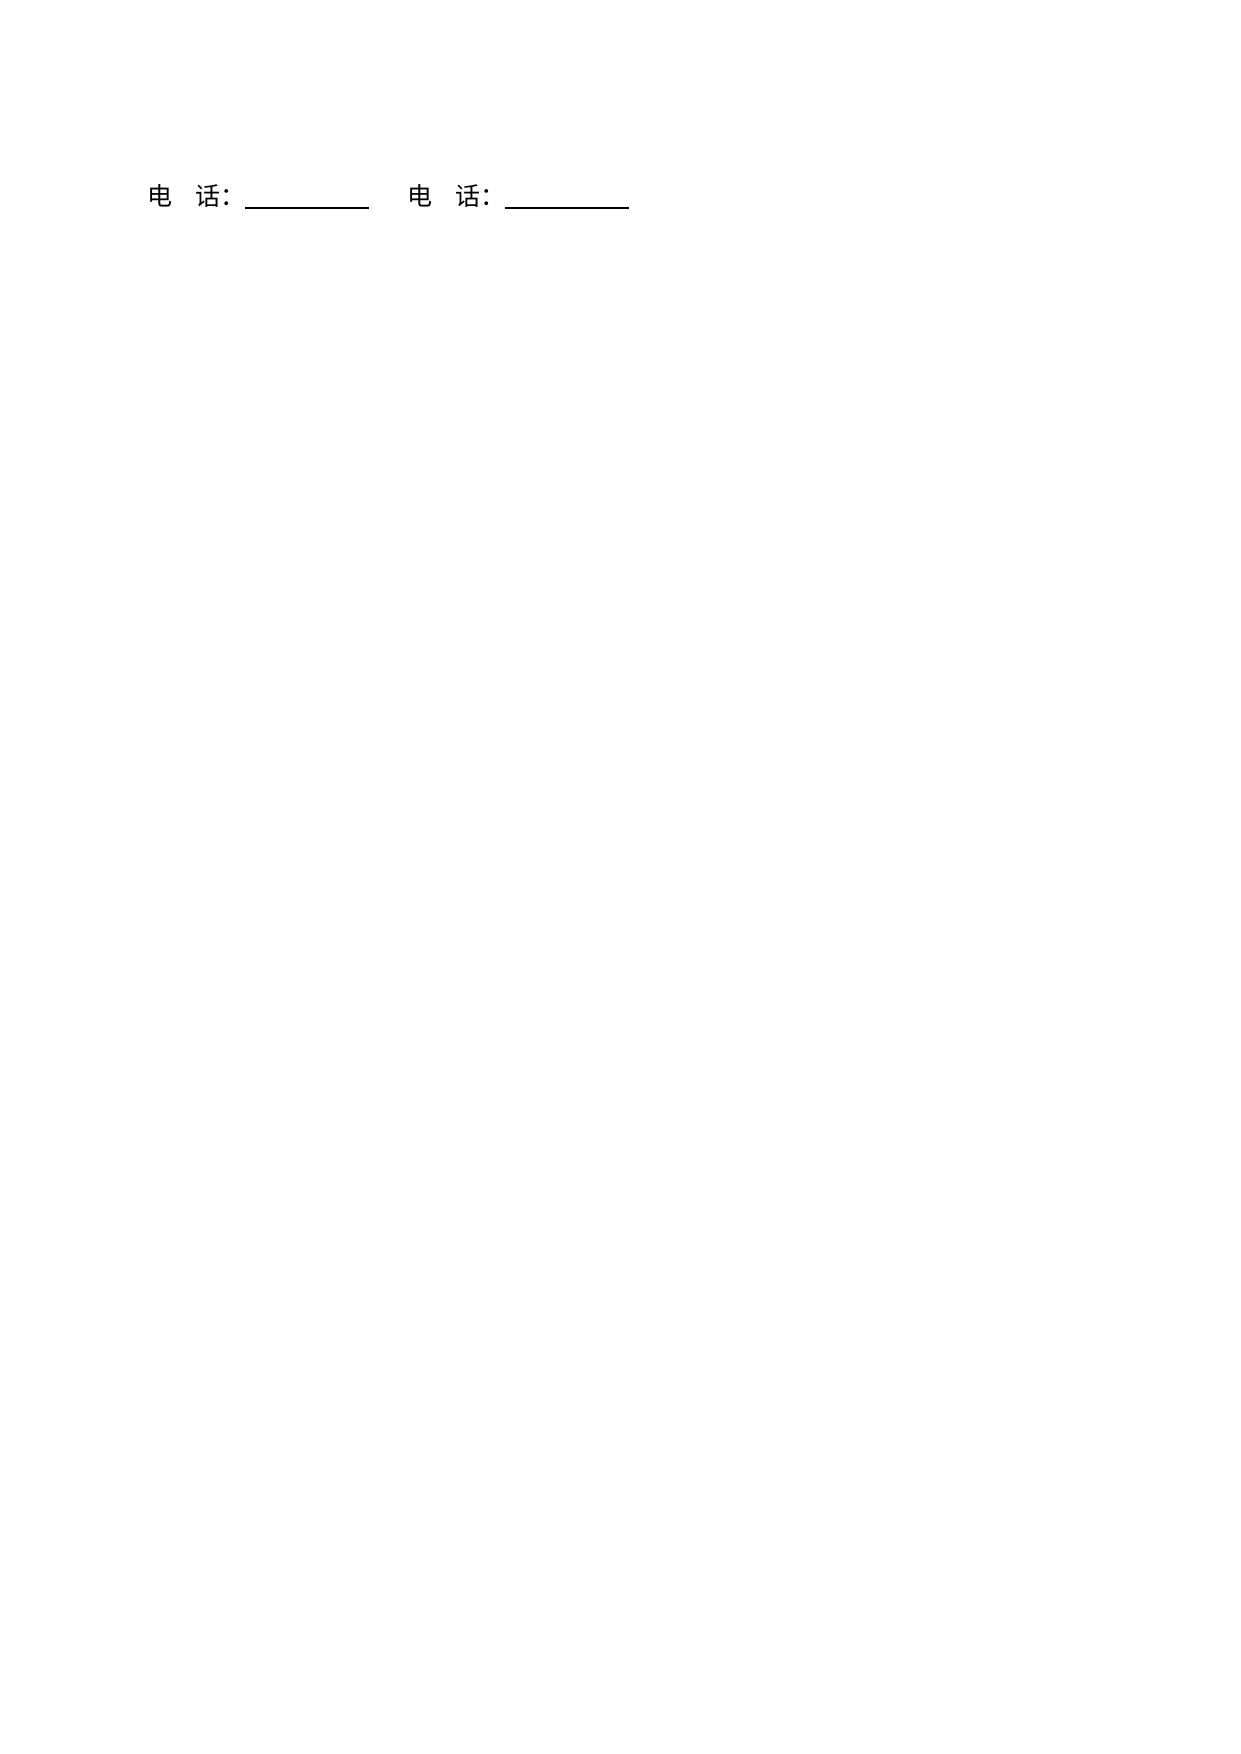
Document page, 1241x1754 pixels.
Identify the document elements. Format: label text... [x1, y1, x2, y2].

text 电 话： 电 话： [148, 162, 1122, 227]
